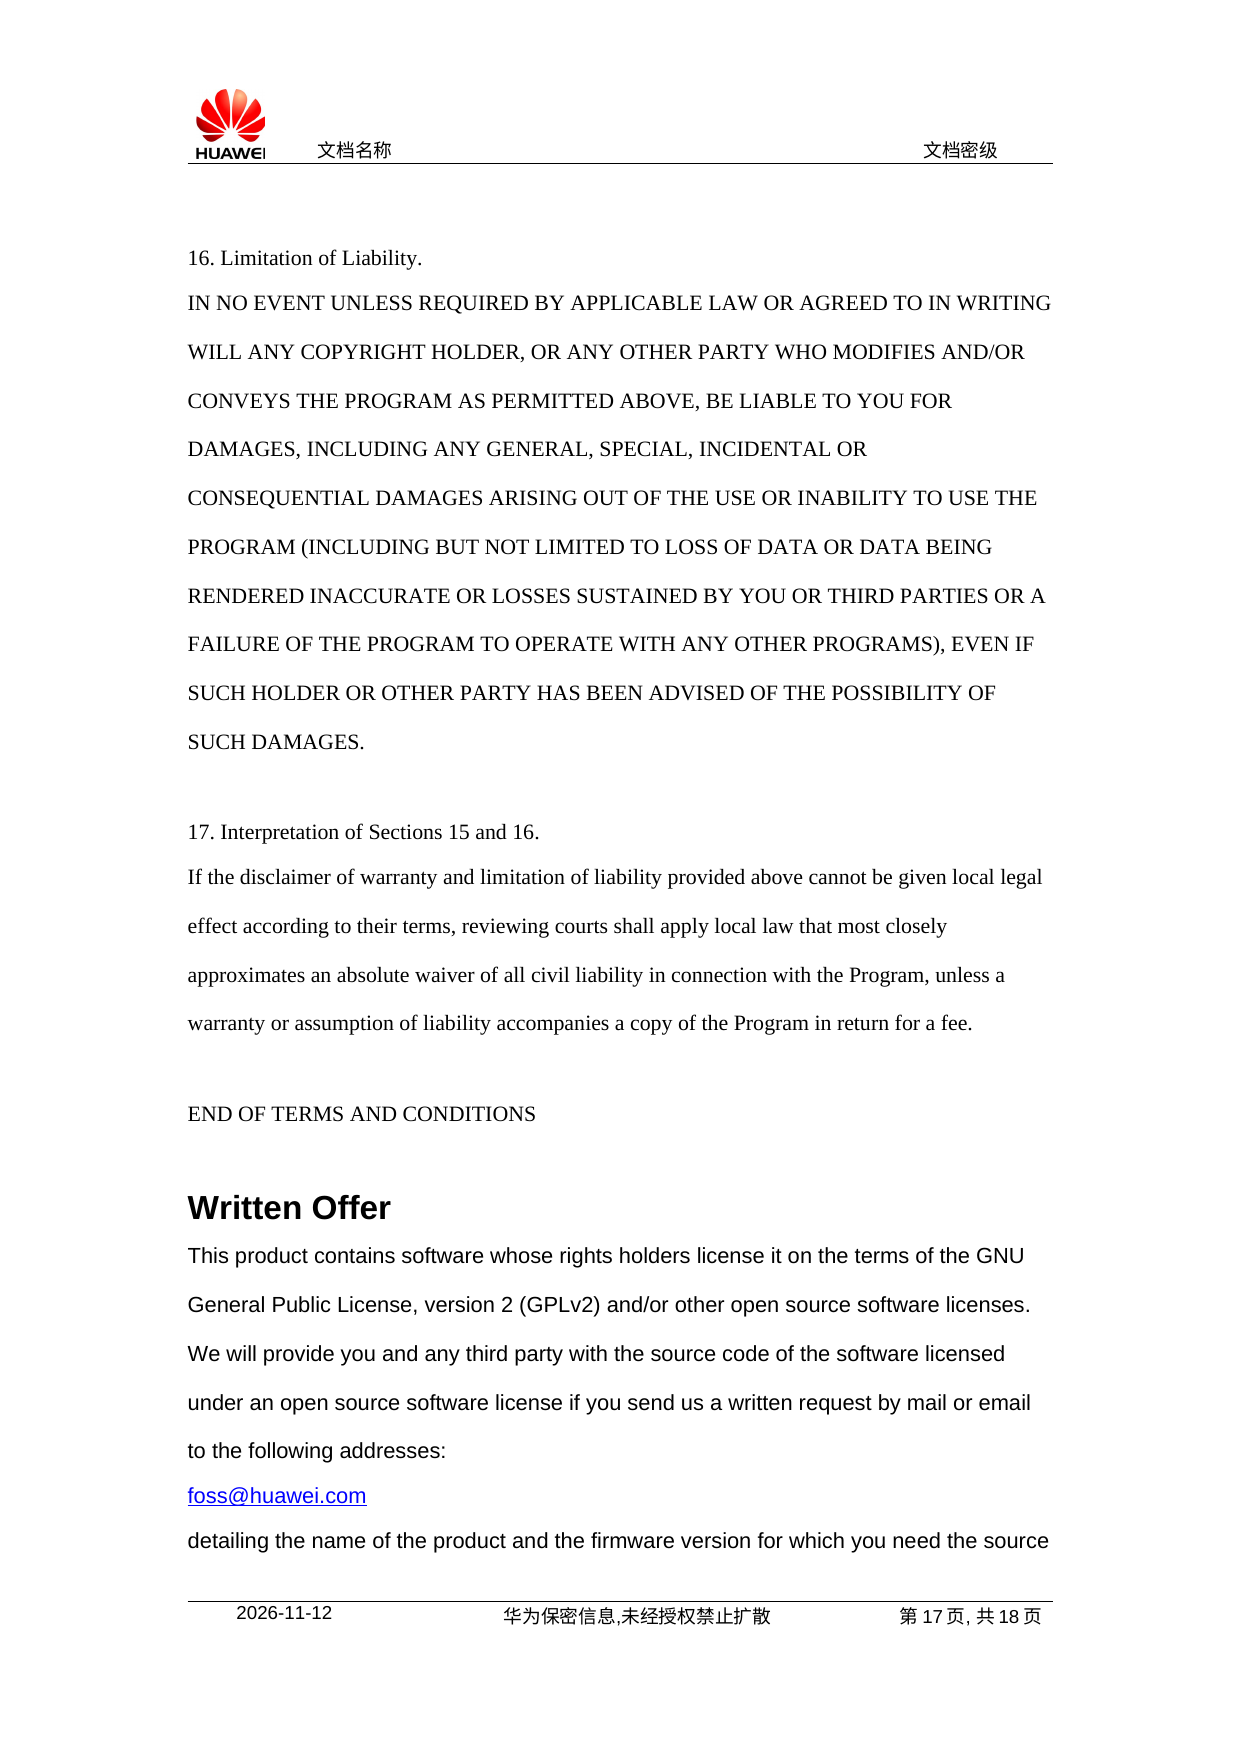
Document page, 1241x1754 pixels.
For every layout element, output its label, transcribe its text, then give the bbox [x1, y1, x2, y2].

text If the disclaimer of warranty and limitation of liability provided above cannot be given local legal effect according to their terms, reviewing courts shall apply local law that most closely approximates an absolute waiver of all civil liability in connection with the Program, unless a warranty or assumption of liability accompanies a copy of the Program in return for a fee. [187, 861, 1053, 1039]
text 16. Limitation of Liability. [187, 241, 1053, 274]
text IN NO EVENT UNLESS REQUIRED BY APPLICABLE LAW OR AGREED TO IN WRITING WILL ANY COPYRIGHT HOLDER, OR ANY OTHER PARTY WHO MODIFIES AND/OR CONVEYS THE PROGRAM AS PERMITTED ABOVE, BE LIABLE TO YOU FOR DAMAGES, INCLUDING ANY GENERAL, SPECIAL, INCIDENTAL OR CONSEQUENTIAL DAMAGES ARISING OUT OF THE USE OR INABILITY TO USE THE PROGRAM (INCLUDING BUT NOT LIMITED TO LOSS OF DATA OR DATA BEING RENDERED INACCURATE OR LOSSES SUSTAINED BY YOU OR THIRD PARTIES OR A FAILURE OF THE PROGRAM TO OPERATE WITH ANY OTHER PROGRAMS), EVEN IF SUCH HOLDER OR OTHER PARTY HAS BEEN ADVISED OF THE POSSIBILITY OF SUCH DAMAGES. [187, 286, 1053, 758]
text This product contains software whose rights holders license it on the terms of the GNU General Public License, version 2 (GPLv2) and/or other open source software licenses. We will provide you and any third party with the source code of the software licensed under an open source software license if you send us a written request by mail or email to the following addresses: [187, 1239, 1053, 1467]
text 17. Interpretation of Sections 15 and 16. [187, 815, 1053, 848]
text detailing the name of the product and the firmware version for which you need the source code and indicating how we can contact you. [187, 1525, 1053, 1557]
picture [196, 89, 265, 159]
text Written Offer [187, 1174, 1053, 1239]
text foss@huawei.com [187, 1480, 1053, 1512]
text END OF TERMS AND CONDITIONS [187, 1097, 1053, 1129]
